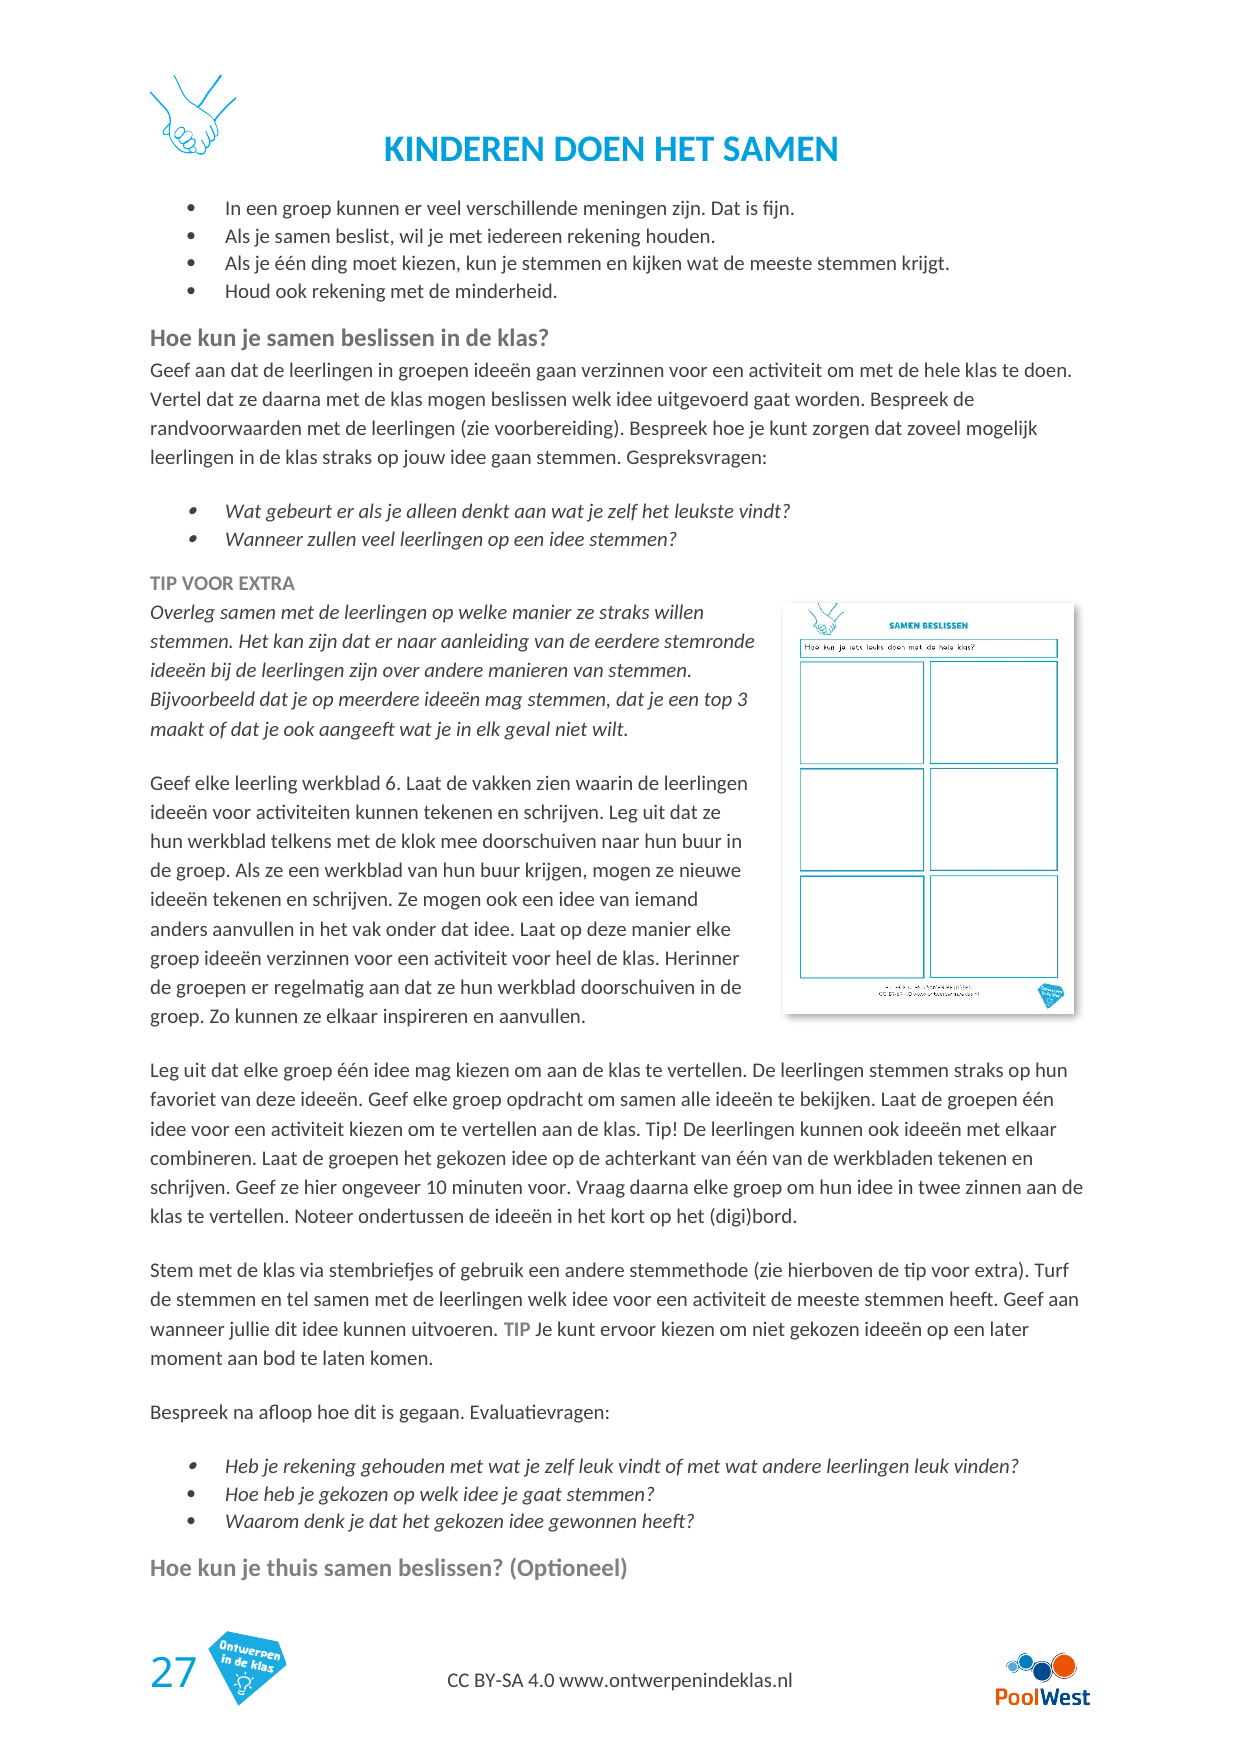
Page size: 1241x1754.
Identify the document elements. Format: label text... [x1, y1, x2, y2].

list Wanneer zullen veel leerlingen op een idee stemmen? [187, 526, 1090, 551]
list Houd ook rekening met de minderheid. [187, 278, 1090, 303]
list Als je samen beslist, wil je met iedereen rekening houden. [187, 223, 1090, 248]
list Als je één ding moet kiezen, kun je stemmen en kijken wat de meeste stemmen krijgt. [187, 250, 1090, 276]
text Stem met de klas via stembriefjes of gebruik een andere stemmethode (zie hierboven de tip voor extra). Turf de stemmen en tel samen met de leerlingen welk idee voor een activiteit de meeste stemmen heeft. Geef aan wanneer jullie dit idee kunnen uitvoeren. TIP Je kunt ervoor kiezen om niet gekozen ideeën op een later moment aan bod te laten komen. [150, 1257, 1090, 1370]
list Hoe heb je gekozen op welk idee je gaat stemmen? [187, 1481, 1090, 1506]
picture [995, 1651, 1091, 1706]
list Wat gebeurt er als je alleen denkt aan wat je zelf het leukste vindt? [187, 498, 1090, 524]
text TIP VOOR EXTRA Overleg samen met de leerlingen op welke manier ze straks willen stemmen. Het kan zijn dat er naar aanleiding van de eerdere stemronde ideeën bij de leerlingen zijn over andere manieren van stemmen. Bijvoorbeeld dat je op meerdere ideeën mag stemmen, dat je een top 3 maakt of dat je ook aangeeft wat je in elk geval niet wilt. [150, 570, 1090, 741]
text Geef elke leerling werkblad 6. Laat de vakken zien waarin de leerlingen ideeën voor activiteiten kunnen tekenen en schrijven. Leg uit dat ze hun werkblad telkens met de klok mee doorschuiven naar hun buur in de groep. Als ze een werkblad van hun buur krijgen, mogen ze nieuwe ideeën tekenen en schrijven. Ze mogen ook een idee van iemand anders aanvullen in het vak onder dat idee. Laat op deze manier elke groep ideeën verzinnen voor een activiteit voor heel de klas. Herinner de groepen er regelmatig aan dat ze hun werkblad doorschuiven in de groep. Zo kunnen ze elkaar inspireren en aanvullen. [150, 770, 1090, 1029]
subtitle Hoe kun je samen beslissen in de klas? [150, 322, 1090, 352]
text Leg uit dat elke groep één idee mag kiezen om aan de klas te vertellen. De leerlingen stemmen straks op hun favoriet van deze ideeën. Geef elke groep opdracht om samen alle ideeën te bekijken. Laat de groepen één idee voor een activiteit kiezen om te vertellen aan de klas. Tip! De leerlingen kunnen ook ideeën met elkaar combineren. Laat de groepen het gekozen idee op de achterkant van één van de werkbladen tekenen en schrijven. Geef ze hier ongeveer 10 minuten voor. Vraag daarna elke groep om hun idee in twee zinnen aan de klas te vertellen. Noteer ondertussen de ideeën in het kort op het (digi)bord. [150, 1057, 1090, 1229]
picture [185, 141, 193, 147]
picture [150, 75, 237, 162]
list In een groep kunnen er veel verschillende meningen zijn. Dat is fijn. [187, 196, 1090, 221]
picture [783, 603, 1074, 1014]
picture [208, 1631, 287, 1706]
text Hoe kun je thuis samen beslissen? (Optioneel) [150, 1552, 1090, 1583]
list Waarom denk je dat het gekozen idee gewonnen heeft? [187, 1508, 1090, 1533]
list Heb je rekening gehouden met wat je zelf leuk vindt of met wat andere leerlingen leuk vinden? [187, 1453, 1090, 1479]
text Geef aan dat de leerlingen in groepen ideeën gaan verzinnen voor een activiteit om met de hele klas te doen. Vertel dat ze daarna met de klas mogen beslissen welk idee uitgevoerd gaat worden. Bespreek de randvoorwaarden met de leerlingen (zie voorbereiding). Bespreek hoe je kunt zorgen dat zoveel mogelijk leerlingen in de klas straks op jouw idee gaan stemmen. Gespreksvragen: [150, 357, 1090, 470]
picture [176, 75, 218, 105]
text Bespreek na afloop hoe dit is gegaan. Evaluatievragen: [150, 1399, 1090, 1424]
